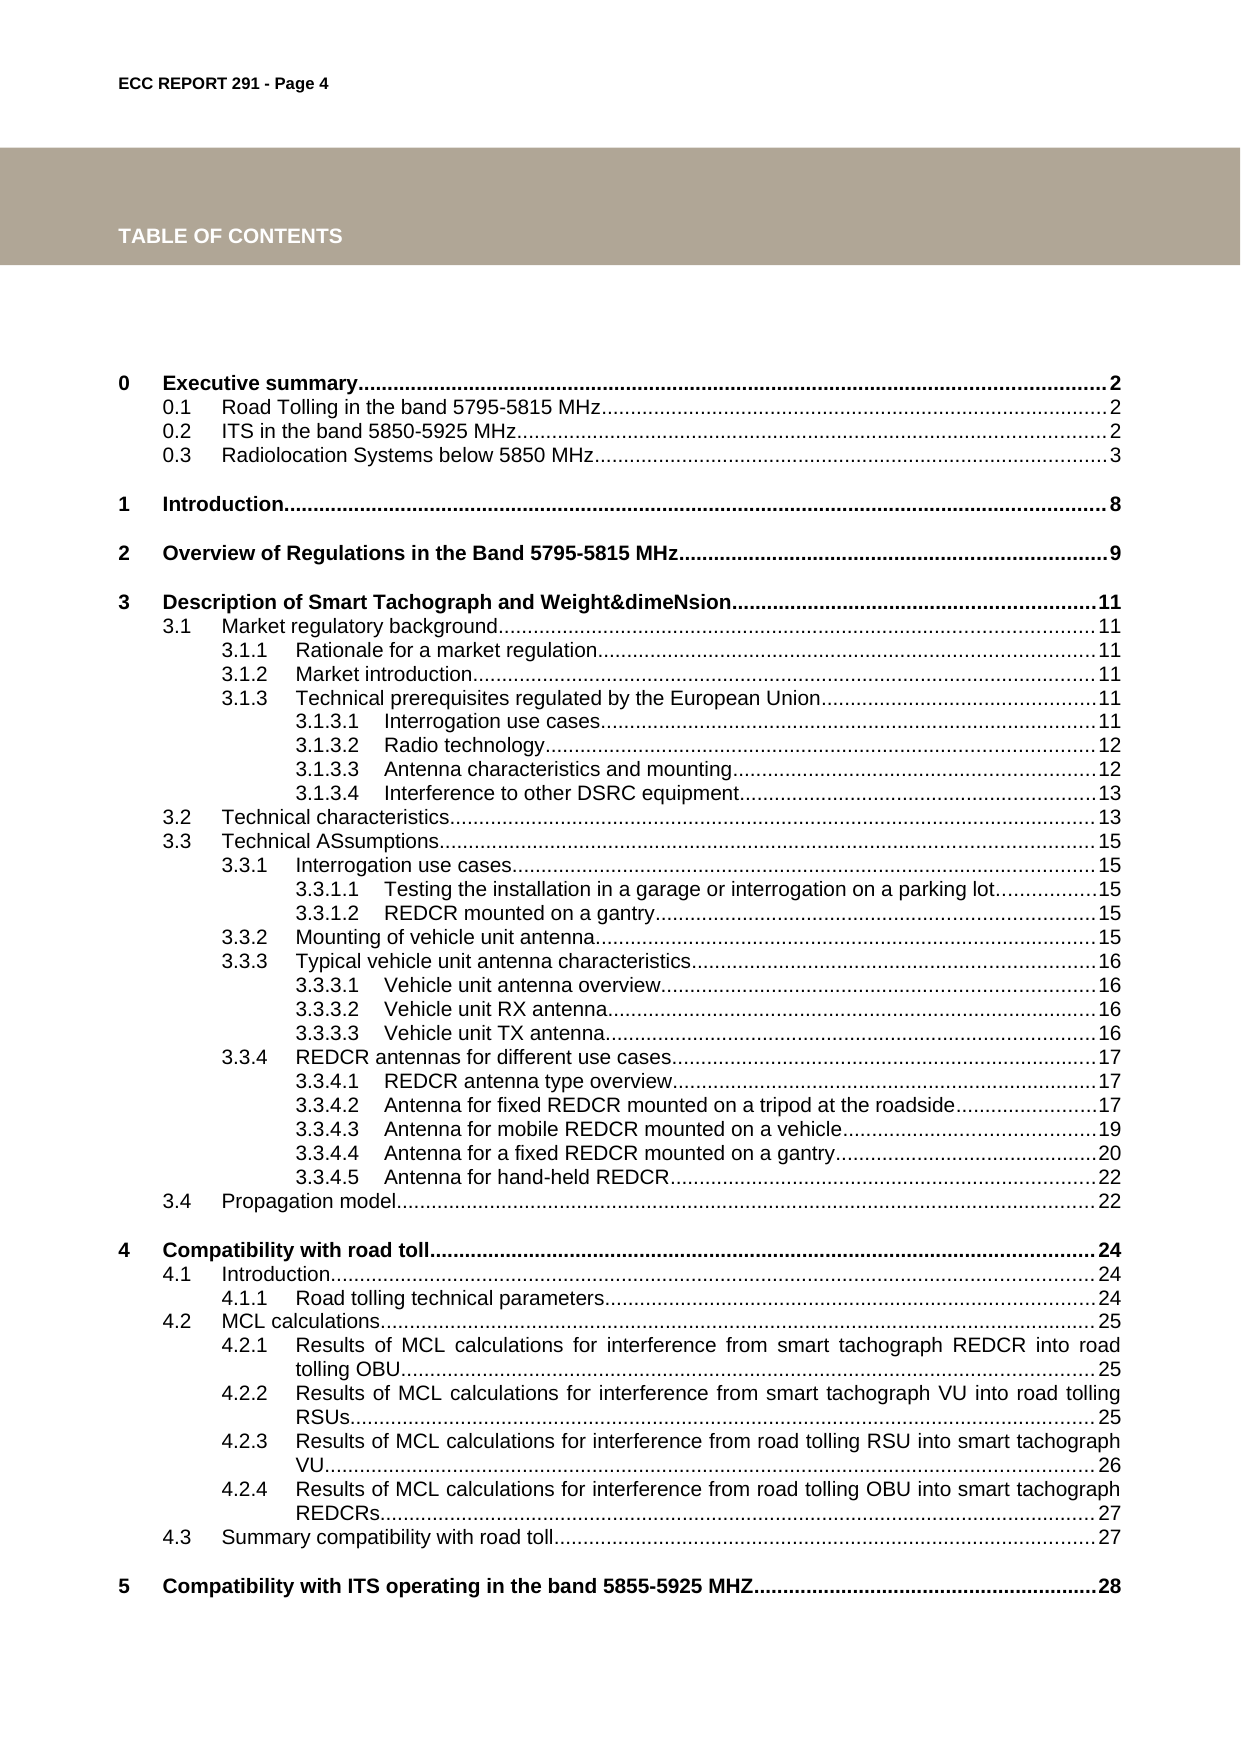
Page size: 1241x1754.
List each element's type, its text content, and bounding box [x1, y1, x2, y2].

text TABLE OF CONTENTS [118, 224, 1122, 248]
